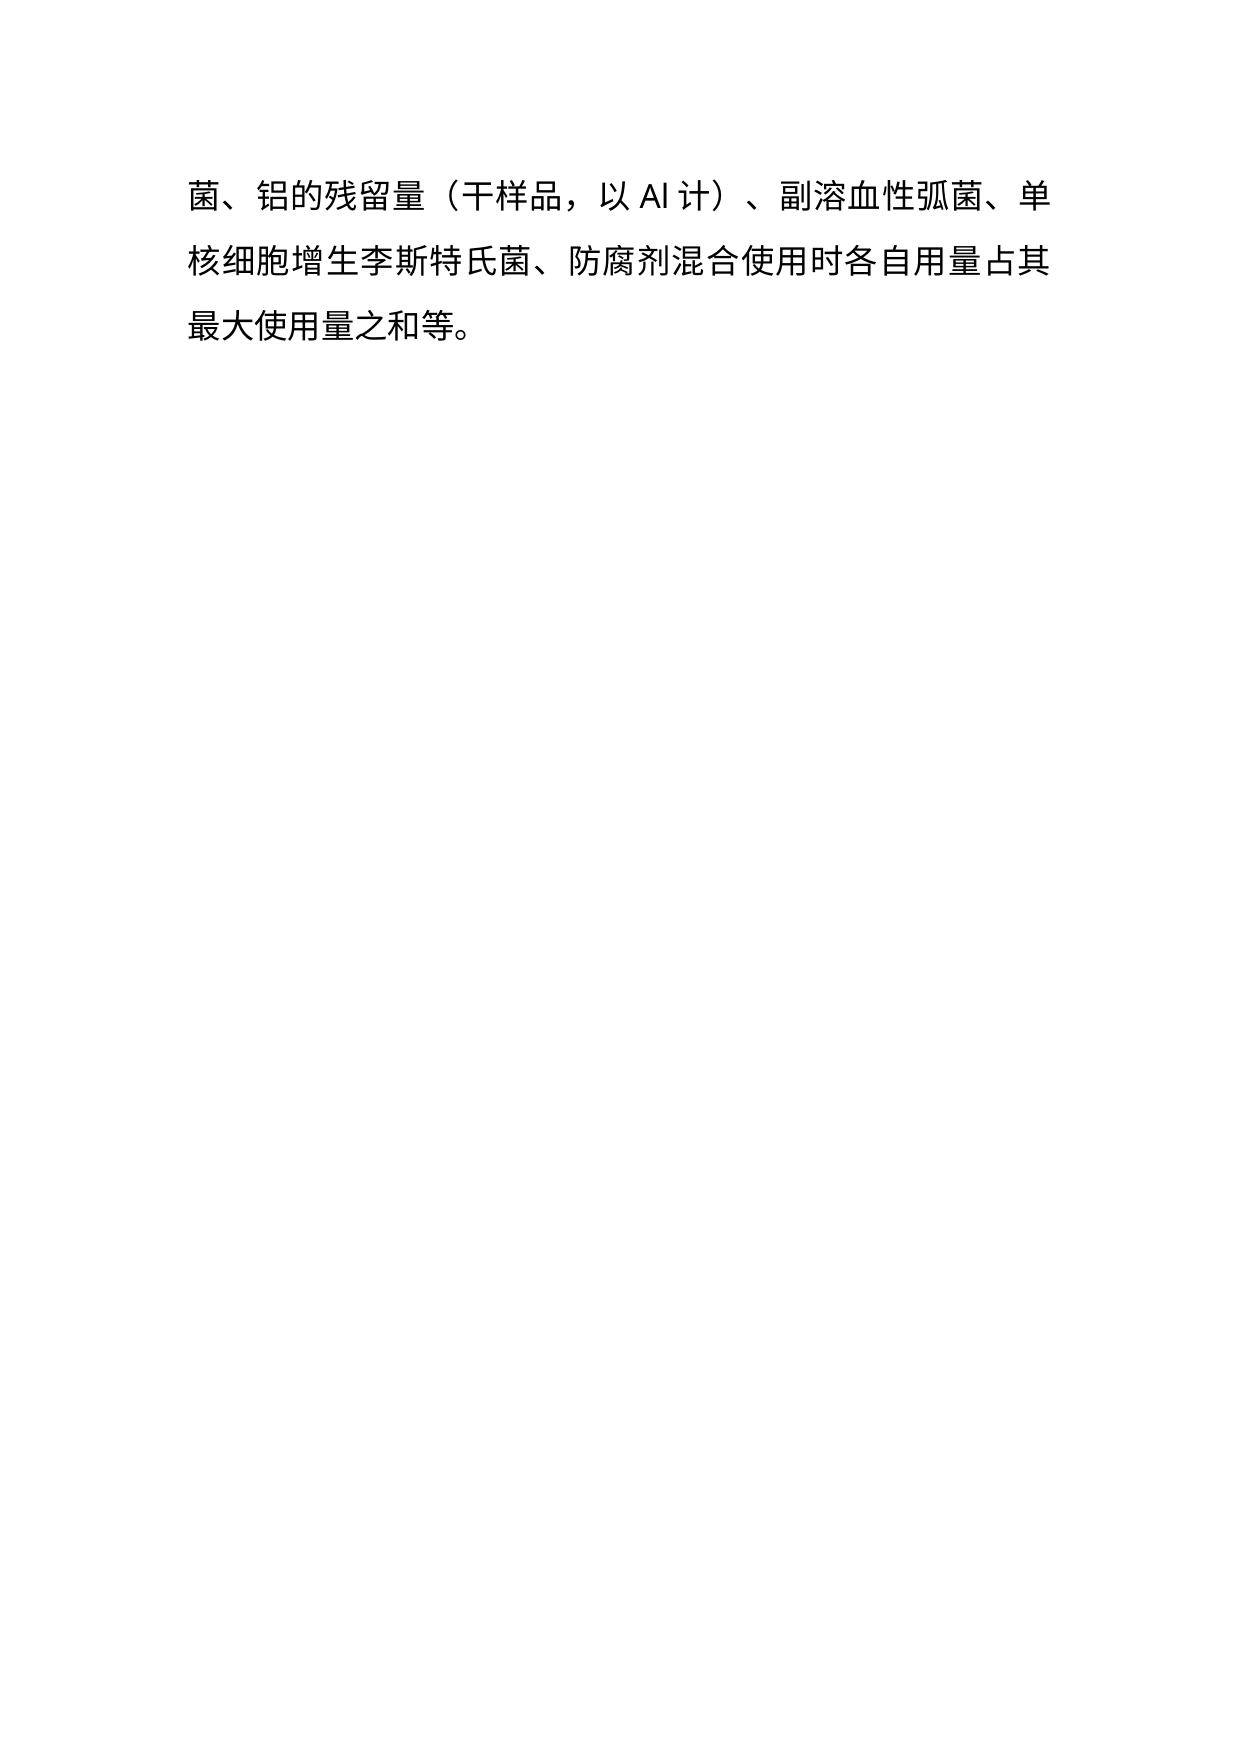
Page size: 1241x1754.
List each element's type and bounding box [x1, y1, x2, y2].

text [187, 162, 1053, 357]
